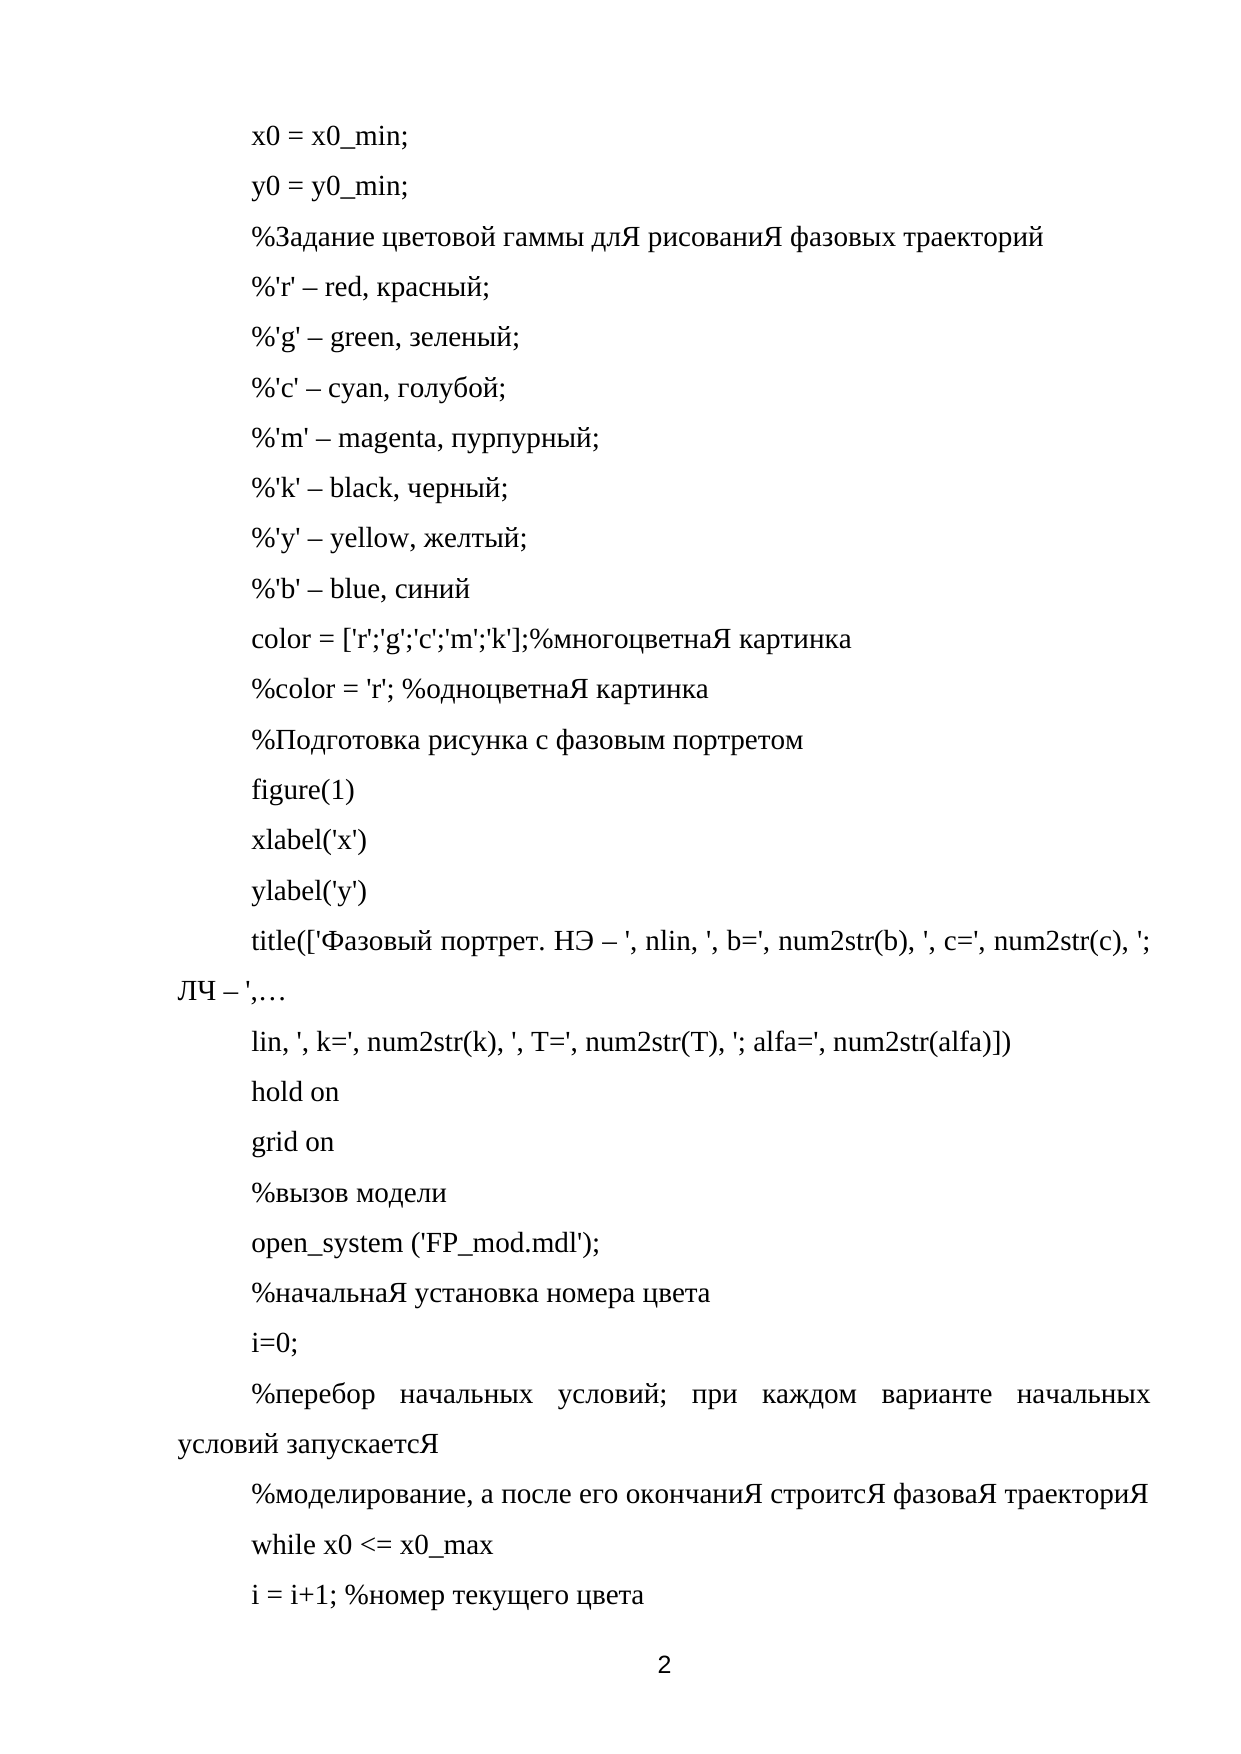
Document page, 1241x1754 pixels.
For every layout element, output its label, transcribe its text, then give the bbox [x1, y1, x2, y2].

text i=0; [177, 1326, 1152, 1359]
text %'m' – magenta, пурпурный; [177, 420, 1152, 453]
text open_system ('FP_mod.mdl'); [177, 1225, 1152, 1258]
text %Подготовка рисунка с фазовым портретом [177, 722, 1152, 755]
text %color = 'r'; %одноцветнаЯ картинка [177, 672, 1152, 705]
text i = i+1; %номер текущего цвета [177, 1577, 1152, 1611]
text %начальнаЯ установка номера цвета [177, 1275, 1152, 1309]
text title(['Фазовый портрет. НЭ – ', nlin, ', b=', num2str(b), ', c=', num2str(c), '; ЛЧ – ',… [177, 923, 1152, 1007]
text hold on [177, 1074, 1152, 1108]
text xlabel('x') [177, 822, 1152, 856]
text %'g' – green, зеленый; [177, 319, 1152, 353]
text %'r' – red, красный; [177, 269, 1152, 303]
text %перебор начальных условий; при каждом варианте начальных условий запускаетсЯ [177, 1376, 1152, 1460]
text %вызов модели [177, 1175, 1152, 1208]
text %'y' – yellow, желтый; [177, 521, 1152, 554]
text figure(1) [177, 772, 1152, 806]
text x0 = x0_min; [177, 118, 1152, 152]
text y0 = y0_min; [177, 168, 1152, 202]
text %'b' – blue, синий [177, 571, 1152, 604]
text %моделирование, а после его окончаниЯ строитсЯ фазоваЯ траекториЯ [177, 1477, 1152, 1510]
text %Задание цветовой гаммы длЯ рисованиЯ фазовых траекторий [177, 219, 1152, 252]
text color = ['r';'g';'c';'m';'k'];%многоцветнаЯ картинка [177, 621, 1152, 655]
text grid on [177, 1124, 1152, 1158]
text while x0 <= x0_max [177, 1527, 1152, 1560]
text %'k' – black, черный; [177, 470, 1152, 504]
text %'c' – cyan, голубой; [177, 370, 1152, 403]
text lin, ', k=', num2str(k), ', T=', num2str(T), '; alfa=', num2str(alfa)]) [177, 1024, 1152, 1057]
text ylabel('y') [177, 873, 1152, 906]
